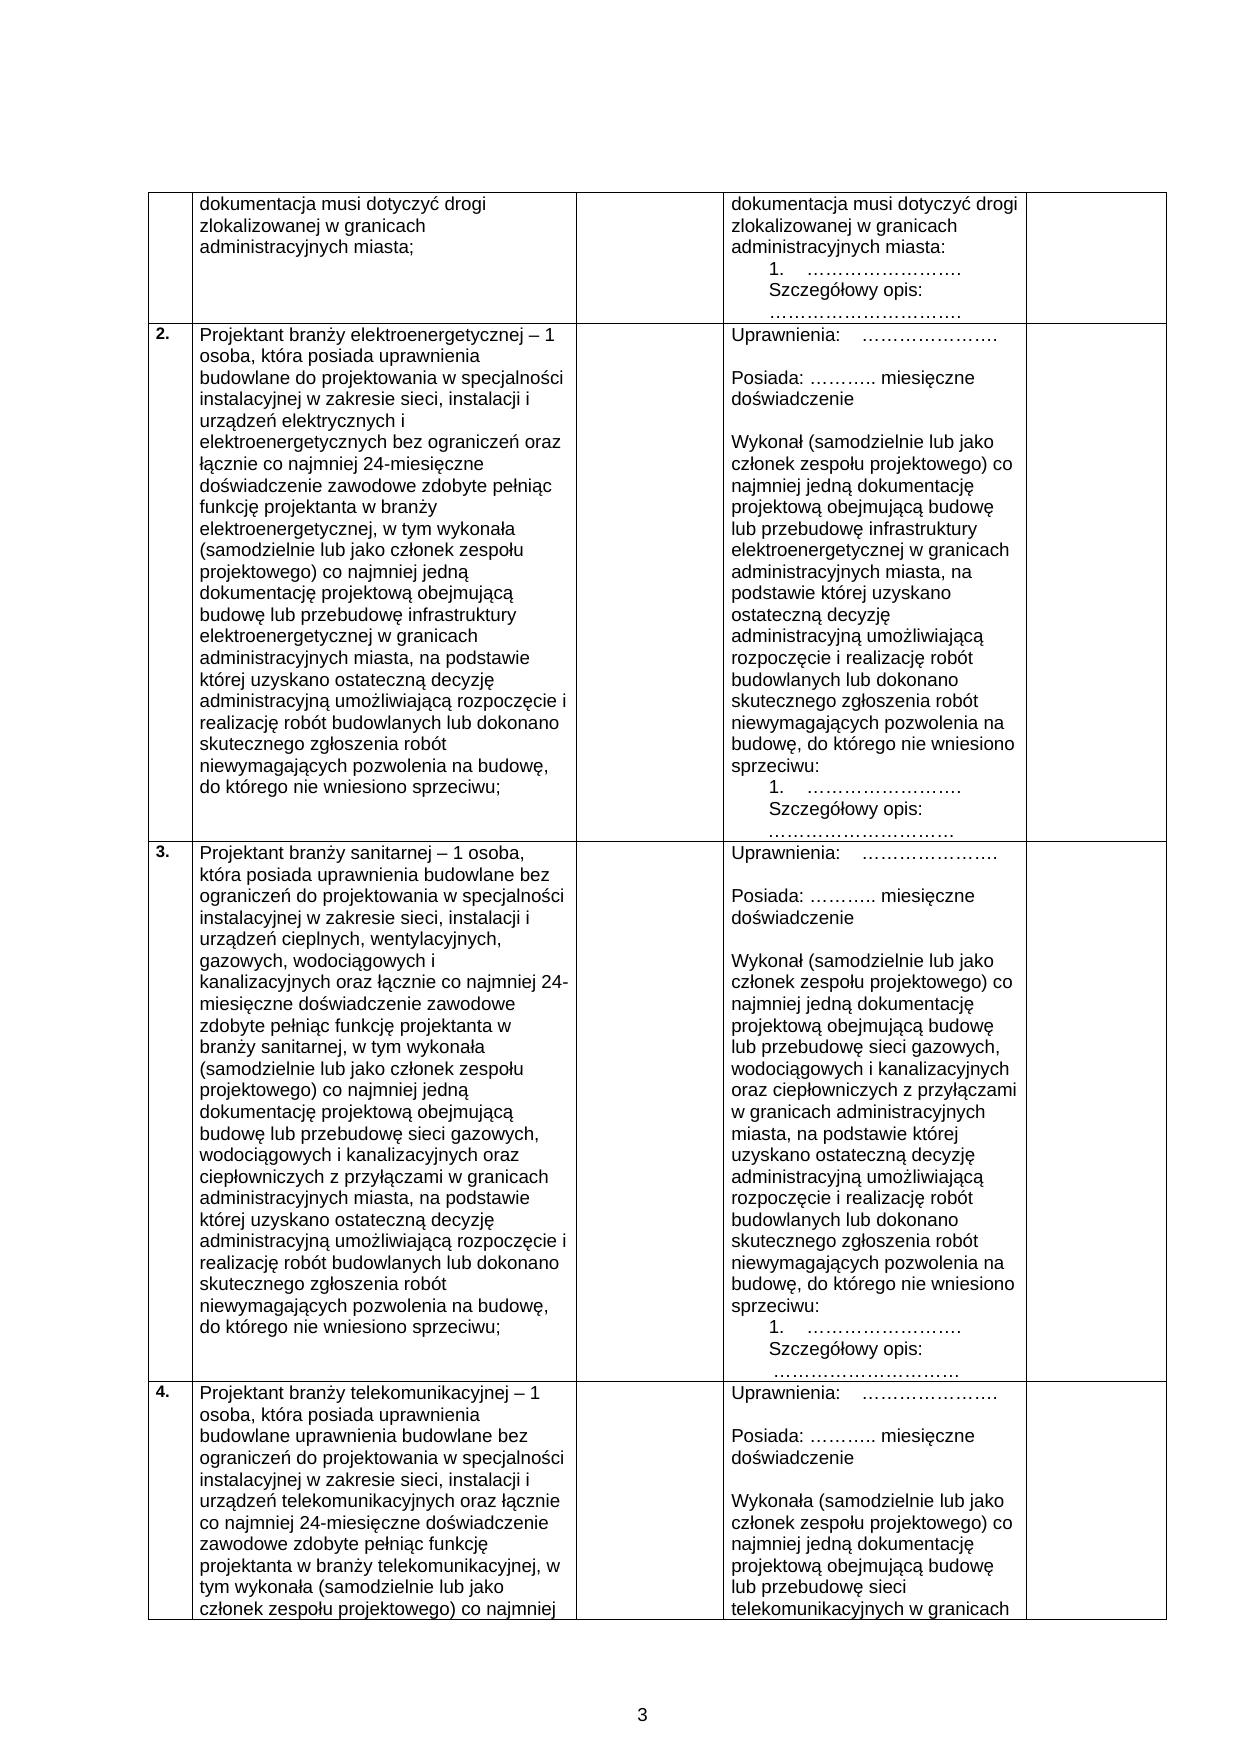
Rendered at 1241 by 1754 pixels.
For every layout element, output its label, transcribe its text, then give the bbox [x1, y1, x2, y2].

table_cell 3. [149, 842, 192, 1381]
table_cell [193, 193, 576, 322]
table_cell [1027, 842, 1166, 1381]
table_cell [724, 1382, 1026, 1619]
table_cell [577, 324, 723, 841]
table_cell [1027, 193, 1166, 322]
table_cell [577, 1382, 723, 1619]
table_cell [193, 1382, 576, 1619]
table_cell Uprawnienia: …………………. Posiada: ……….. miesięczne doświadczenie Wykonał (samodzielnie lub jako członek zespołu projektowego) co najmniej jedną dokumentację projektową obejmującą budowę lub przebudowę infrastruktury elektroenergetycznej w granicach administracyjnych miasta, na podstawie której uzyskano ostateczną decyzję administracyjną umożliwiającą rozpoczęcie i realizację robót budowlanych lub dokonano skutecznego zgłoszenia robót niewymagających pozwolenia na budowę, do którego nie wniesiono sprzeciwu: ……………………. Szczegółowy opis: ………………………… [724, 324, 1026, 841]
table_cell Uprawnienia: …………………. Posiada: ……….. miesięczne doświadczenie Wykonał (samodzielnie lub jako członek zespołu projektowego) co najmniej jedną dokumentację projektową obejmującą budowę lub przebudowę sieci gazowych, wodociągowych i kanalizacyjnych oraz ciepłowniczych z przyłączami w granicach administracyjnych miasta, na podstawie której uzyskano ostateczną decyzję administracyjną umożliwiającą rozpoczęcie i realizację robót budowlanych lub dokonano skutecznego zgłoszenia robót niewymagających pozwolenia na budowę, do którego nie wniesiono sprzeciwu: ……………………. Szczegółowy opis: ………………………… [724, 842, 1026, 1381]
table_cell 2. [149, 324, 192, 841]
table_cell Projektant branży sanitarnej – 1 osoba, która posiada uprawnienia budowlane bez ograniczeń do projektowania w specjalności instalacyjnej w zakresie sieci, instalacji i urządzeń cieplnych, wentylacyjnych, gazowych, wodociągowych i kanalizacyjnych oraz łącznie co najmniej 24-miesięczne doświadczenie zawodowe zdobyte pełniąc funkcję projektanta w branży sanitarnej, w tym wykonała (samodzielnie lub jako członek zespołu projektowego) co najmniej jedną dokumentację projektową obejmującą budowę lub przebudowę sieci gazowych, wodociągowych i kanalizacyjnych oraz ciepłowniczych z przyłączami w granicach administracyjnych miasta, na podstawie której uzyskano ostateczną decyzję administracyjną umożliwiającą rozpoczęcie i realizację robót budowlanych lub dokonano skutecznego zgłoszenia robót niewymagających pozwolenia na budowę, do którego nie wniesiono sprzeciwu; [193, 842, 576, 1381]
table_cell 4. [149, 1382, 192, 1619]
table_cell [1027, 324, 1166, 841]
table_cell Projektant branży elektroenergetycznej – 1 osoba, która posiada uprawnienia budowlane do projektowania w specjalności instalacyjnej w zakresie sieci, instalacji i urządzeń elektrycznych i elektroenergetycznych bez ograniczeń oraz łącznie co najmniej 24-miesięczne doświadczenie zawodowe zdobyte pełniąc funkcję projektanta w branży elektroenergetycznej, w tym wykonała (samodzielnie lub jako członek zespołu projektowego) co najmniej jedną dokumentację projektową obejmującą budowę lub przebudowę infrastruktury elektroenergetycznej w granicach administracyjnych miasta, na podstawie której uzyskano ostateczną decyzję administracyjną umożliwiającą rozpoczęcie i realizację robót budowlanych lub dokonano skutecznego zgłoszenia robót niewymagających pozwolenia na budowę, do którego nie wniesiono sprzeciwu; [193, 324, 576, 841]
table_cell [577, 193, 723, 322]
table_cell 1. [149, 193, 192, 322]
table_cell [577, 842, 723, 1381]
table_cell [1027, 1382, 1166, 1619]
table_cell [724, 193, 1026, 322]
